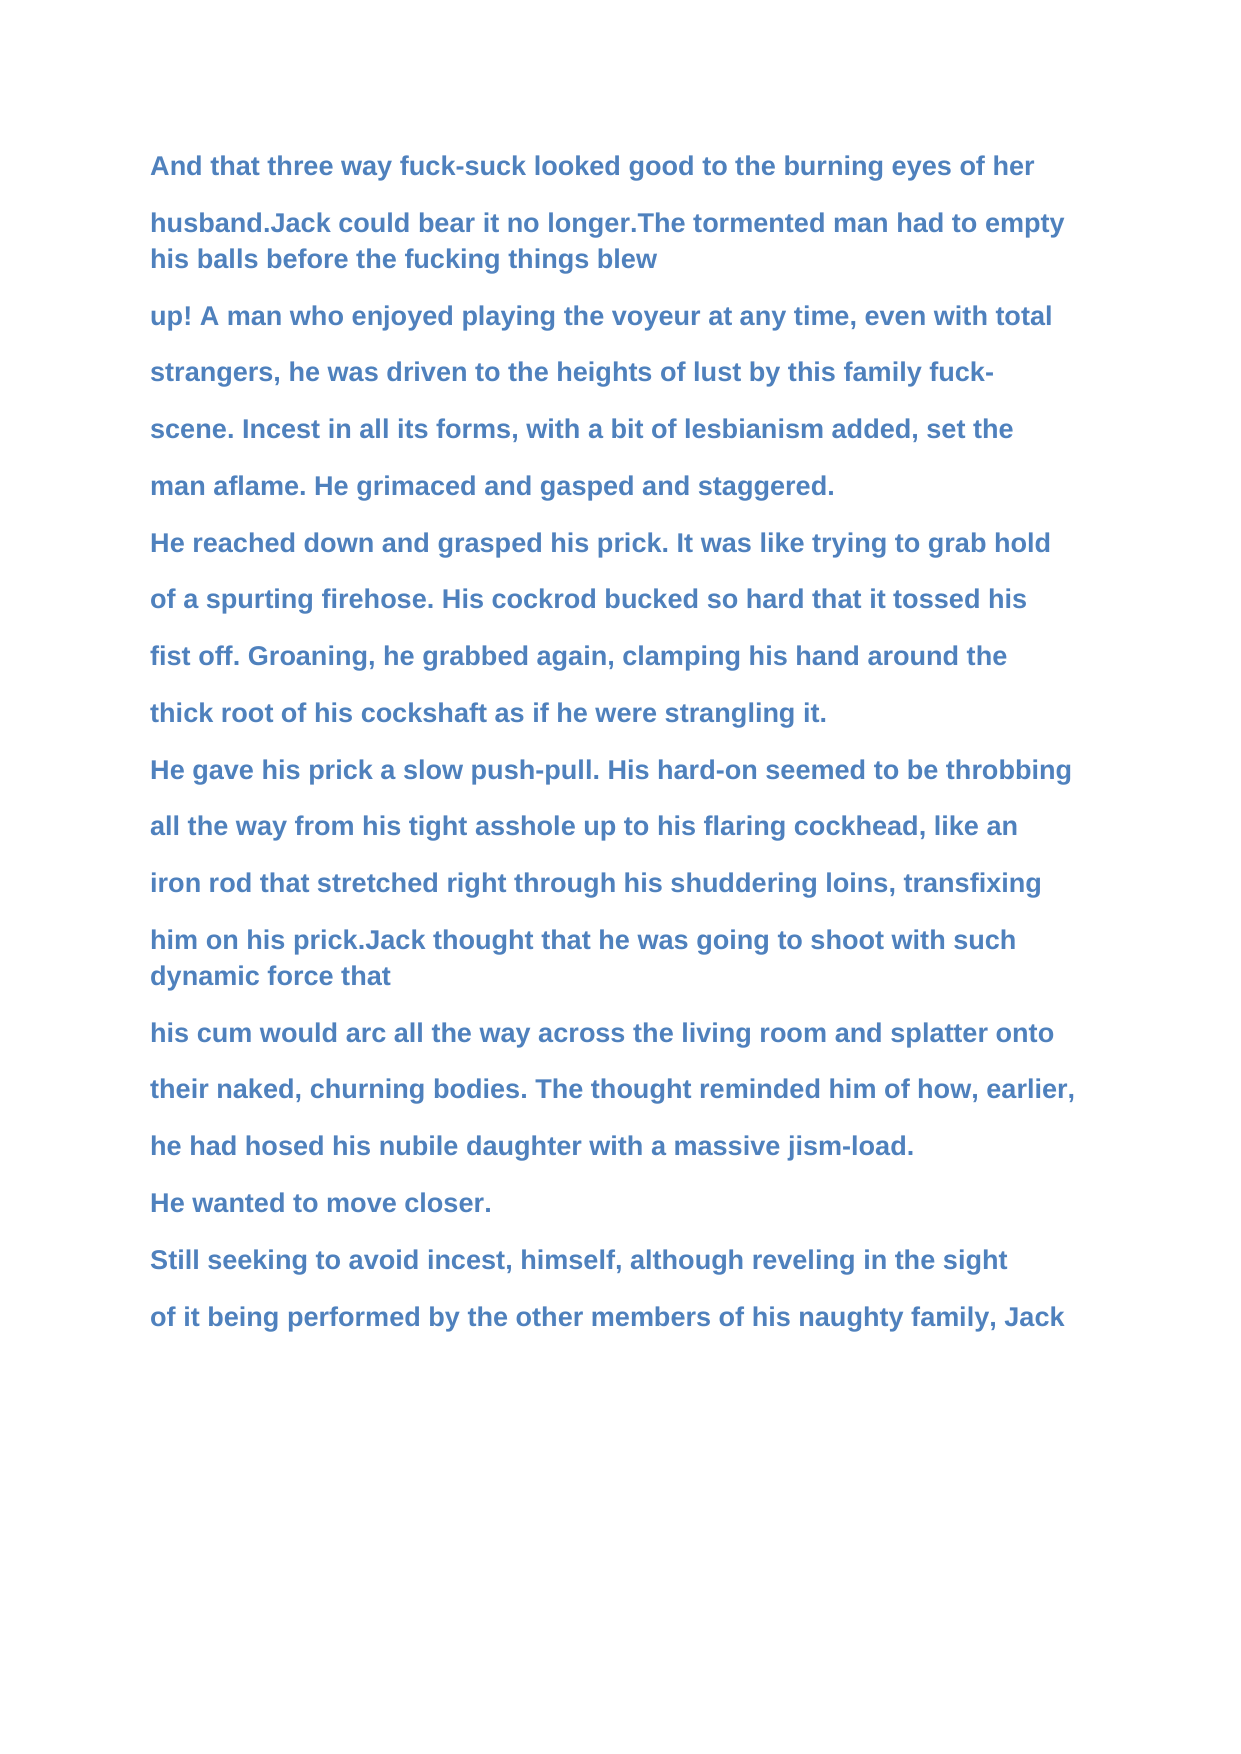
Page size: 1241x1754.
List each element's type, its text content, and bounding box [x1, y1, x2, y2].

subtitle he had hosed his nubile daughter with a massive jism-load. [150, 1130, 1090, 1161]
subtitle husband.Jack could bear it no longer.The tormented man had to empty his balls before the fucking things blew [150, 207, 1090, 274]
subtitle iron rod that stretched right through his shuddering loins, transfixing [150, 867, 1090, 898]
subtitle fist off. Groaning, he grabbed again, clamping his hand around the [150, 640, 1090, 671]
subtitle He wanted to move closer. [150, 1187, 1090, 1218]
subtitle his cum would arc all the way across the living room and splatter onto [150, 1017, 1090, 1048]
subtitle He reached down and grasped his prick. It was like trying to grab hold [150, 527, 1090, 558]
subtitle of a spurting firehose. His cockrod bucked so hard that it tossed his [150, 583, 1090, 614]
subtitle man aflame. He grimaced and gasped and staggered. [150, 470, 1090, 501]
subtitle him on his prick.Jack thought that he was going to shoot with such dynamic force that [150, 924, 1090, 991]
subtitle all the way from his tight asshole up to his flaring cockhead, like an [150, 810, 1090, 842]
subtitle their naked, churning bodies. The thought reminded him of how, earlier, [150, 1073, 1090, 1105]
subtitle of it being performed by the other members of his naughty family, Jack [150, 1301, 1090, 1332]
subtitle strangers, he was driven to the heights of lust by this family fuck- [150, 356, 1090, 387]
subtitle scene. Incest in all its forms, with a bit of lesbianism added, set the [150, 413, 1090, 444]
subtitle thick root of his cockshaft as if he were strangling it. [150, 697, 1090, 728]
subtitle Still seeking to avoid incest, himself, although reveling in the sight [150, 1244, 1090, 1275]
subtitle And that three way fuck-suck looked good to the burning eyes of her [150, 150, 1090, 181]
subtitle up! A man who enjoyed playing the voyeur at any time, even with total [150, 299, 1090, 331]
subtitle He gave his prick a slow push-pull. His hard-on seemed to be throbbing [150, 754, 1090, 785]
